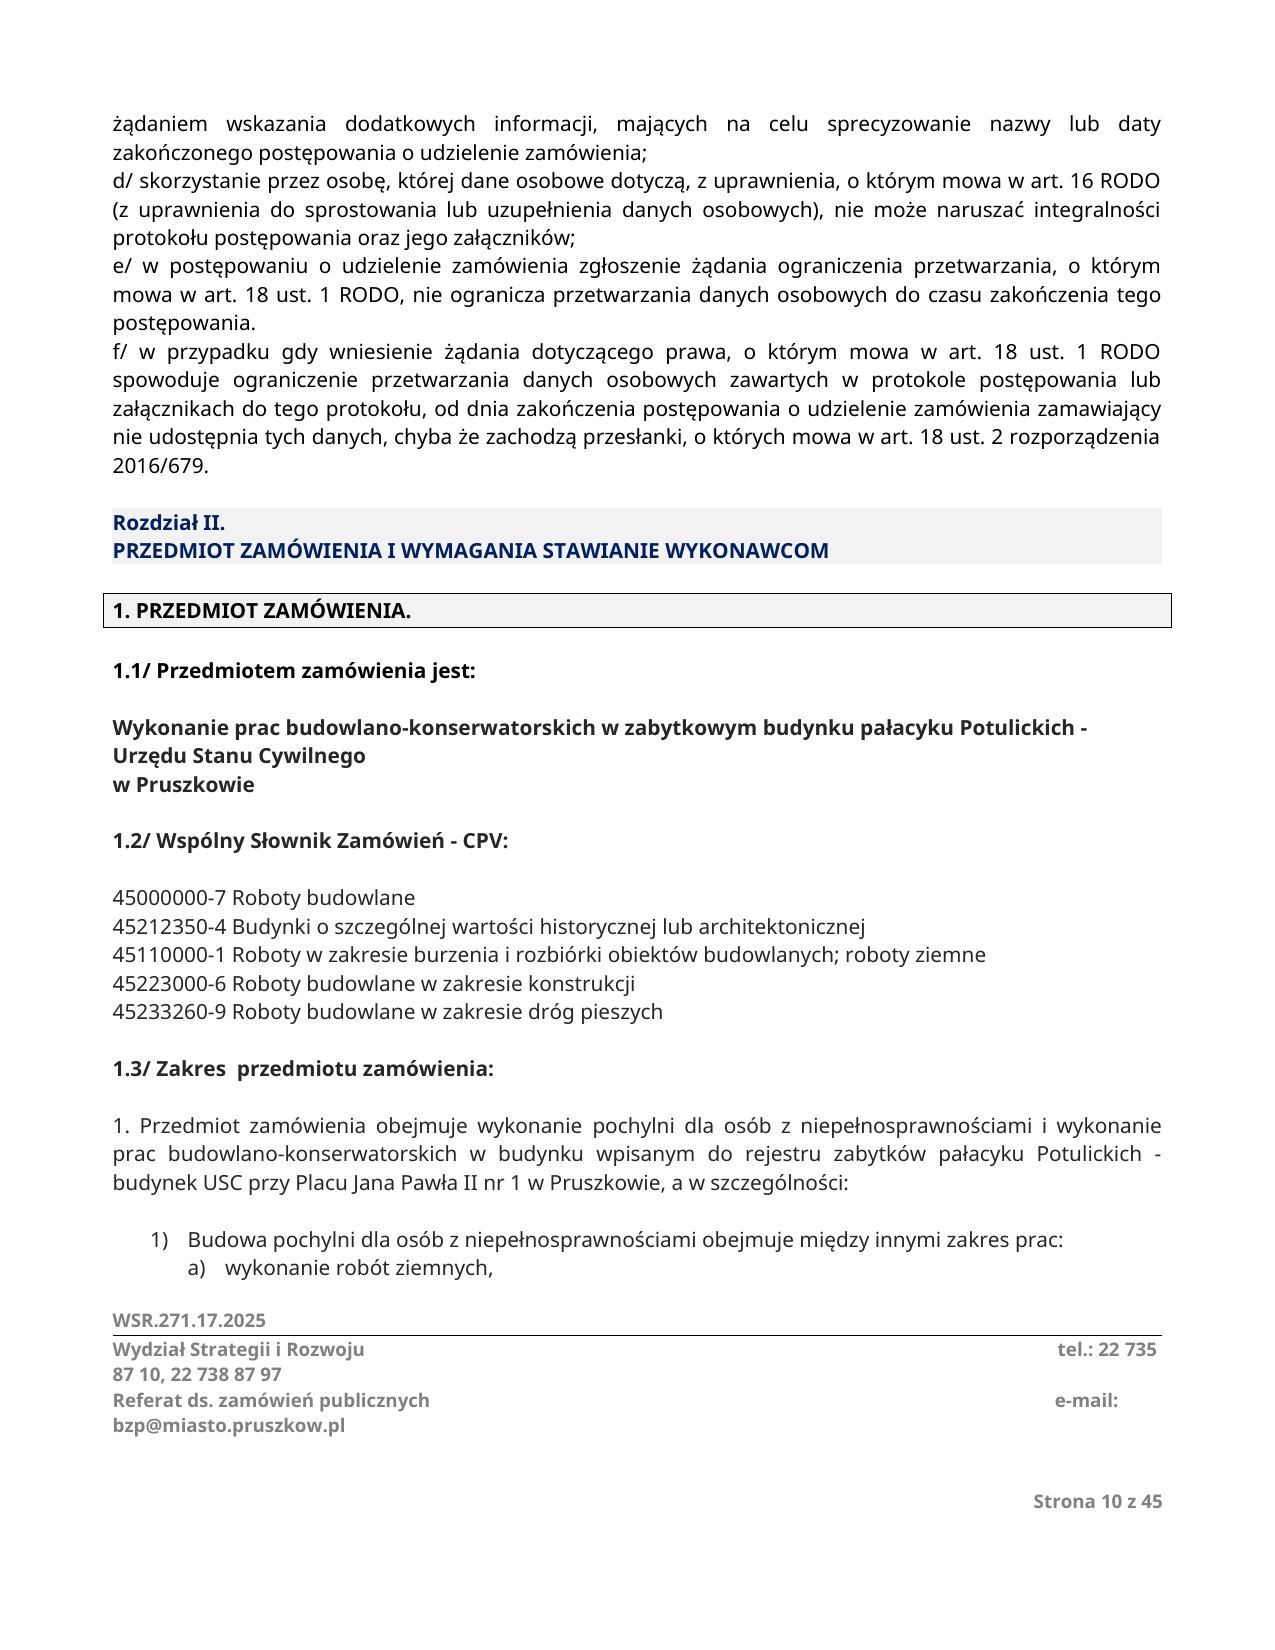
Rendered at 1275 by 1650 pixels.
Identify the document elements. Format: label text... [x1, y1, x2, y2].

text 45233260-9 Roboty budowlane w zakresie dróg pieszych [112, 997, 1162, 1026]
text 45223000-6 Roboty budowlane w zakresie konstrukcji [112, 969, 1162, 997]
text 1.3/ Zakres przedmiotu zamówienia: [112, 1054, 1162, 1083]
text 1.1/ Przedmiotem zamówienia jest: [112, 656, 1162, 684]
text e/ w postępowaniu o udzielenie zamówienia zgłoszenie żądania ograniczenia przetwarzania, o którym mowa w art. 18 ust. 1 RODO, nie ogranicza przetwarzania danych osobowych do czasu zakończenia tego postępowania. [112, 252, 1162, 337]
text 1. Przedmiot zamówienia obejmuje wykonanie pochylni dla osób z niepełnosprawnościami i wykonanie prac budowlano-konserwatorskich w budynku wpisanym do rejestru zabytków pałacyku Potulickich -budynek USC przy Placu Jana Pawła II nr 1 w Pruszkowie, a w szczególności: [112, 1111, 1162, 1196]
text 1.2/ Wspólny Słownik Zamówień - CPV: [112, 827, 1162, 855]
text 1. PRZEDMIOT ZAMÓWIENIA. [104, 594, 1171, 627]
list Budowa pochylni dla osób z niepełnosprawnościami obejmuje między innymi zakres prac: [150, 1225, 1162, 1253]
text Rozdział II. [112, 508, 1162, 536]
list wykonanie robót ziemnych, [187, 1253, 1162, 1282]
text 45212350-4 Budynki o szczególnej wartości historycznej lub architektonicznej [112, 912, 1162, 940]
text PRZEDMIOT ZAMÓWIENIA I WYMAGANIA STAWIANIE WYKONAWCOM [112, 536, 1162, 564]
text Wykonanie prac budowlano-konserwatorskich w zabytkowym budynku pałacyku Potulickich - Urzędu Stanu Cywilnego w Pruszkowie [112, 713, 1162, 798]
text d/ skorzystanie przez osobę, której dane osobowe dotyczą, z uprawnienia, o którym mowa w art. 16 RODO (z uprawnienia do sprostowania lub uzupełnienia danych osobowych), nie może naruszać integralności protokołu postępowania oraz jego załączników; [112, 166, 1162, 252]
text f/ w przypadku gdy wniesienie żądania dotyczącego prawa, o którym mowa w art. 18 ust. 1 RODO spowoduje ograniczenie przetwarzania danych osobowych zawartych w protokole postępowania lub załącznikach do tego protokołu, od dnia zakończenia postępowania o udzielenie zamówienia zamawiający nie udostępnia tych danych, chyba że zachodzą przesłanki, o których mowa w art. 18 ust. 2 rozporządzenia 2016/679. [112, 337, 1162, 479]
text 45110000-1 Roboty w zakresie burzenia i rozbiórki obiektów budowlanych; roboty ziemne [112, 940, 1162, 969]
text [112, 109, 1162, 166]
text 45000000-7 Roboty budowlane [112, 883, 1162, 912]
